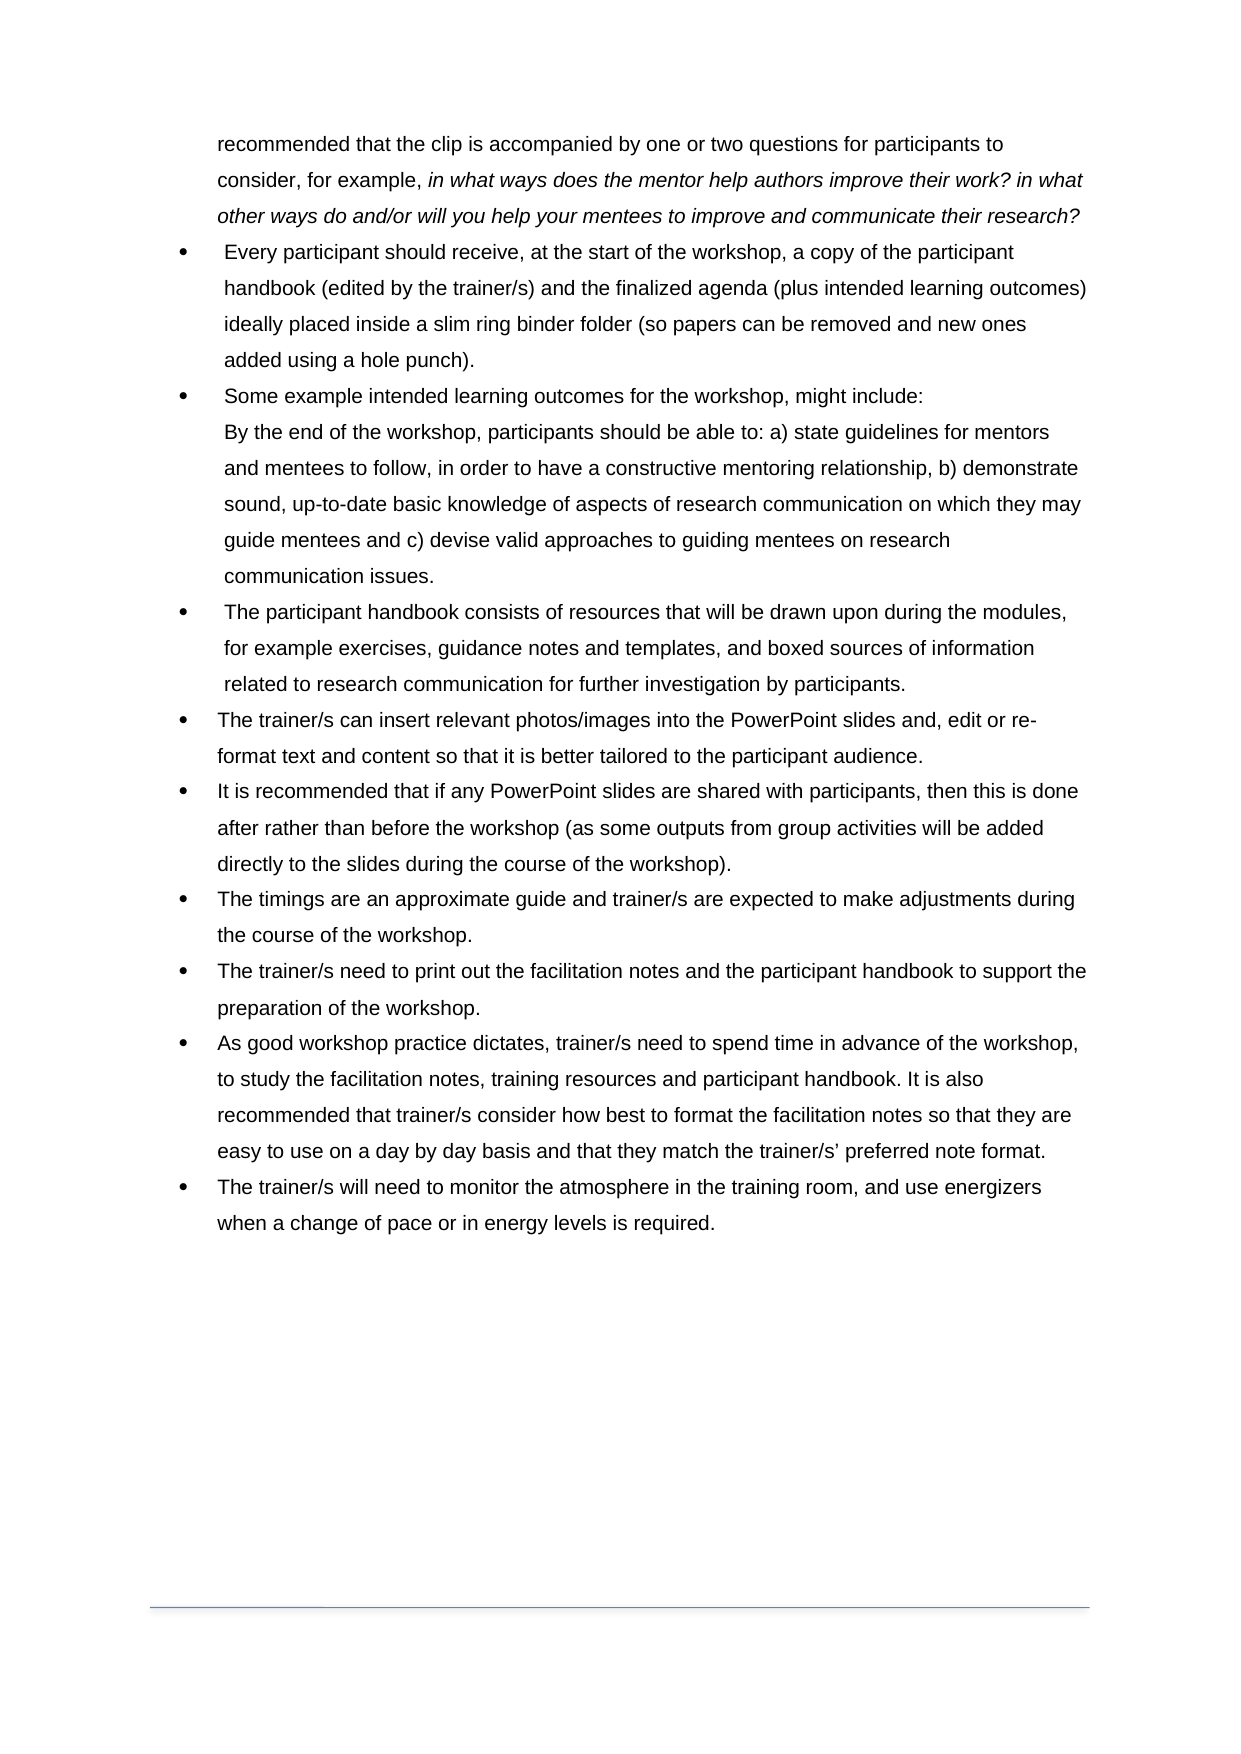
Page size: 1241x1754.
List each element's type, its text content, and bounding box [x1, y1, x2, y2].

text By the end of the workshop, participants should be able to: a) state guidelines for mentors and mentees to follow, in order to have a constructive mentoring relationship, b) demonstrate sound, up-to-date basic knowledge of aspects of research communication on which they may guide mentees and c) devise valid approaches to guiding mentees on research communication issues. [224, 420, 1090, 587]
list The timings are an approximate guide and trainer/s are expected to make adjustments during the course of the workshop. [179, 887, 1090, 947]
list The participant handbook consists of resources that will be drawn upon during the modules, for example exercises, guidance notes and templates, and boxed sources of information related to research communication for further investigation by participants. [179, 599, 1090, 695]
list The trainer/s can insert relevant photos/images into the PowerPoint slides and, edit or re-format text and content so that it is better tailored to the participant audience. [179, 707, 1090, 767]
list The trainer/s will need to monitor the atmosphere in the training room, and use energizers when a change of pace or in energy levels is required. [179, 1175, 1090, 1235]
list Every participant should receive, at the start of the workshop, a copy of the participant handbook (edited by the trainer/s) and the finalized agenda (plus intended learning outcomes) ideally placed inside a slim ring binder folder (so papers can be removed and new ones added using a hole punch). [179, 240, 1090, 372]
list It is recommended that if any PowerPoint slides are shared with participants, then this is done after rather than before the workshop (as some outputs from group activities will be added directly to the slides during the course of the workshop). [179, 779, 1090, 875]
list As good workshop practice dictates, trainer/s need to spend time in advance of the workshop, to study the facilitation notes, training resources and participant handbook. It is also recommended that trainer/s consider how best to format the facilitation notes so that they are easy to use on a day by day basis and that they match the trainer/s’ preferred note format. [179, 1031, 1090, 1163]
list The trainer/s need to print out the facilitation notes and the participant handbook to support the preparation of the workshop. [179, 959, 1090, 1019]
list Some example intended learning outcomes for the workshop, might include: [179, 384, 1090, 408]
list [179, 132, 1090, 228]
